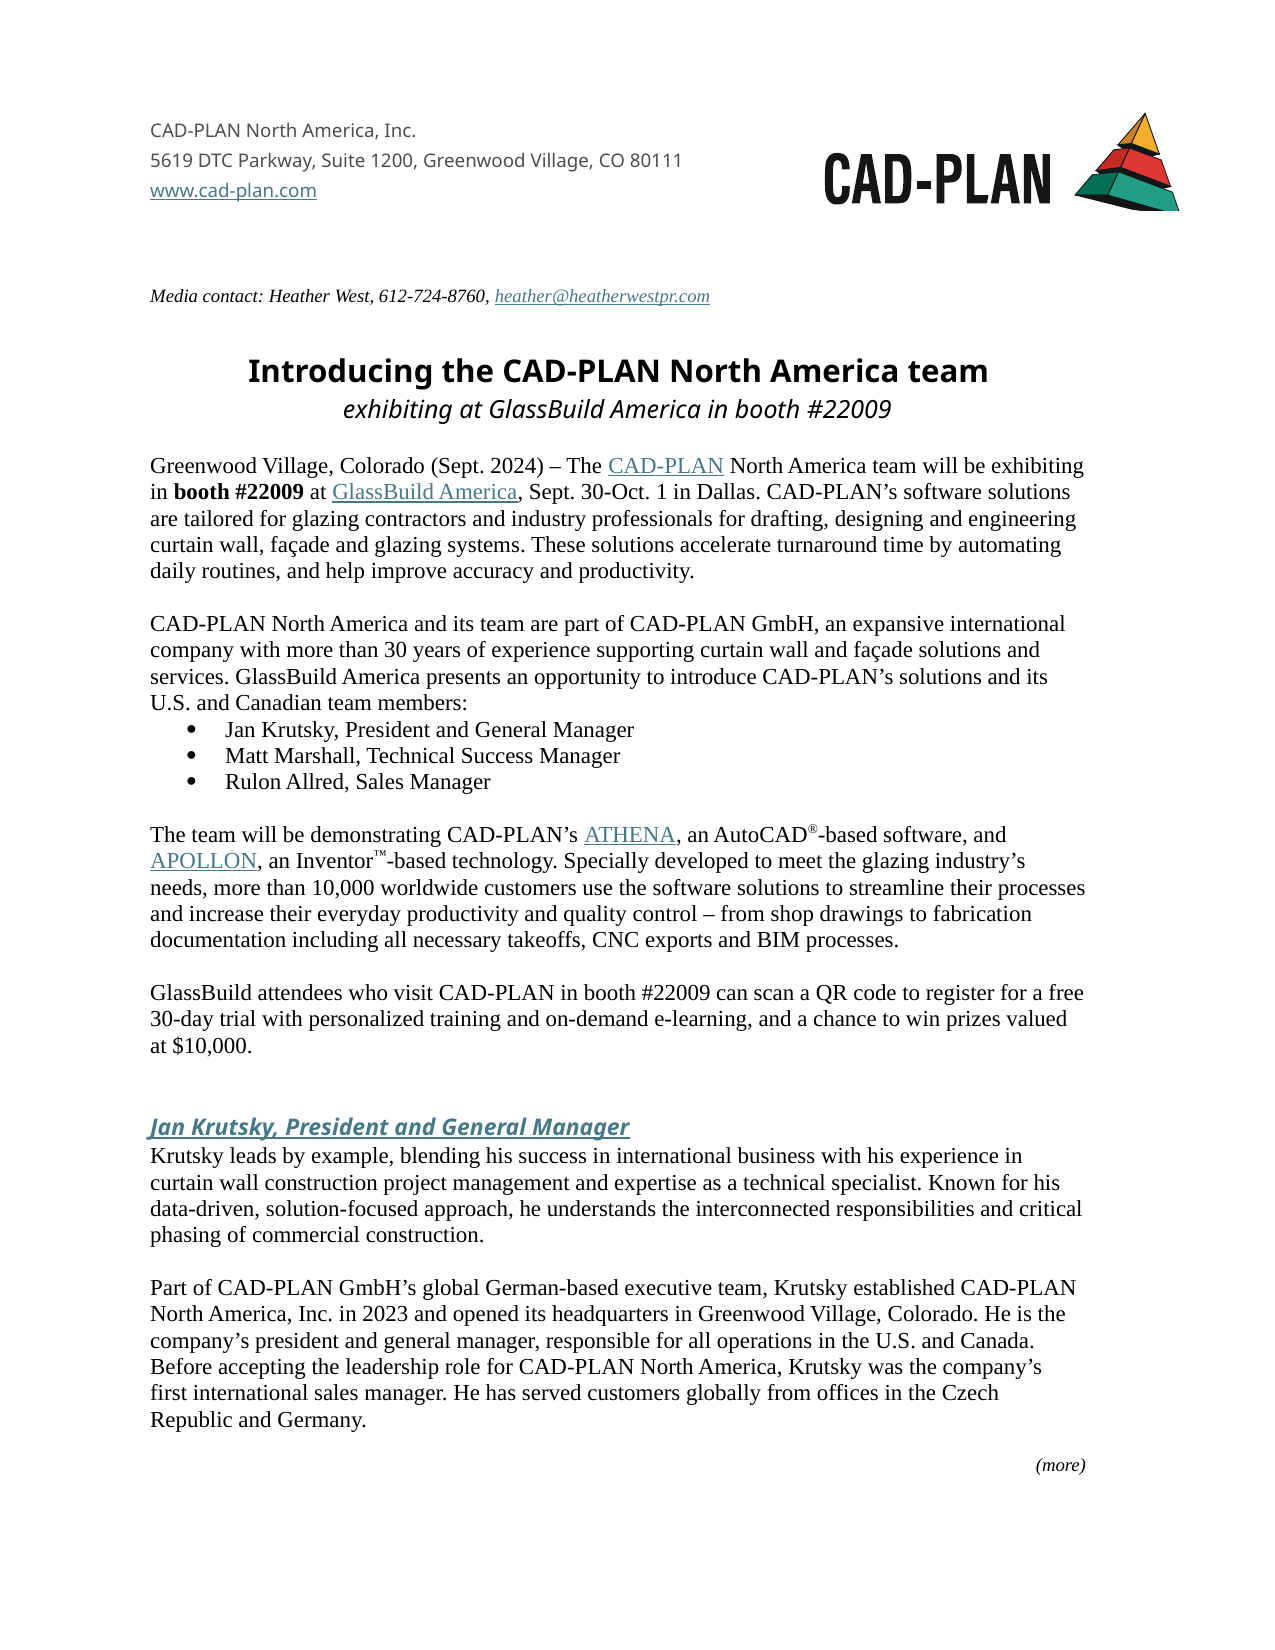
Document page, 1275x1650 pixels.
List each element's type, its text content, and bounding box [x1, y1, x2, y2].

text CAD-PLAN North America and its team are part of CAD-PLAN GmbH, an expansive international company with more than 30 years of experience supporting curtain wall and façade solutions and services. GlassBuild America presents an opportunity to introduce CAD-PLAN’s solutions and its U.S. and Canadian team members: [150, 610, 1087, 716]
list Rulon Allred, Sales Manager [187, 768, 1087, 795]
text Introducing the CAD-PLAN North America team [150, 349, 1087, 392]
list Matt Marshall, Technical Success Manager [187, 742, 1087, 768]
text Krutsky leads by example, blending his success in international business with his experience in curtain wall construction project management and expertise as a technical specialist. Known for his data-driven, solution-focused approach, he understands the interconnected responsibilities and critical phasing of commercial construction. [150, 1142, 1087, 1248]
text Greenwood Village, Colorado (Sept. 2024) – The CAD-PLAN North America team will be exhibiting in booth #22009 at GlassBuild America, Sept. 30-Oct. 1 in Dallas. CAD-PLAN’s software solutions are tailored for glazing contractors and industry professionals for drafting, designing and engineering curtain wall, façade and glazing systems. These solutions accelerate turnaround time by automating daily routines, and help improve accuracy and productivity. [150, 452, 1087, 584]
text GlassBuild attendees who visit CAD-PLAN in booth #22009 can scan a QR code to register for a free 30-day trial with personalized training and on-demand e-learning, and a chance to win prizes valued at $10,000. [150, 979, 1087, 1058]
text Part of CAD-PLAN GmbH’s global German-based executive team, Krutsky established CAD-PLAN North America, Inc. in 2023 and opened its headquarters in Greenwood Village, Colorado. He is the company’s president and general manager, responsible for all operations in the U.S. and Canada. Before accepting the leadership role for CAD-PLAN North America, Krutsky was the company’s first international sales manager. He has served customers globally from offices in the Czech Republic and Germany. [150, 1274, 1078, 1432]
list Jan Krutsky, President and General Manager [187, 716, 1087, 742]
text Media contact: Heather West, 612-724-8760, heather@heatherwestpr.com [150, 285, 1087, 306]
text exhibiting at GlassBuild America in booth #22009 [150, 392, 1087, 426]
text The team will be demonstrating CAD-PLAN’s ATHENA, an AutoCAD®-based software, and APOLLON, an Inventor™-based technology. Specially developed to meet the glazing industry’s needs, more than 10,000 worldwide customers use the software solutions to streamline their processes and increase their everyday productivity and quality control – from shop drawings to fabrication documentation including all necessary takeoffs, CNC exports and BIM processes. [150, 821, 1087, 953]
text (more) [150, 1454, 1087, 1475]
text Jan Krutsky, President and General Manager [150, 1111, 1087, 1142]
